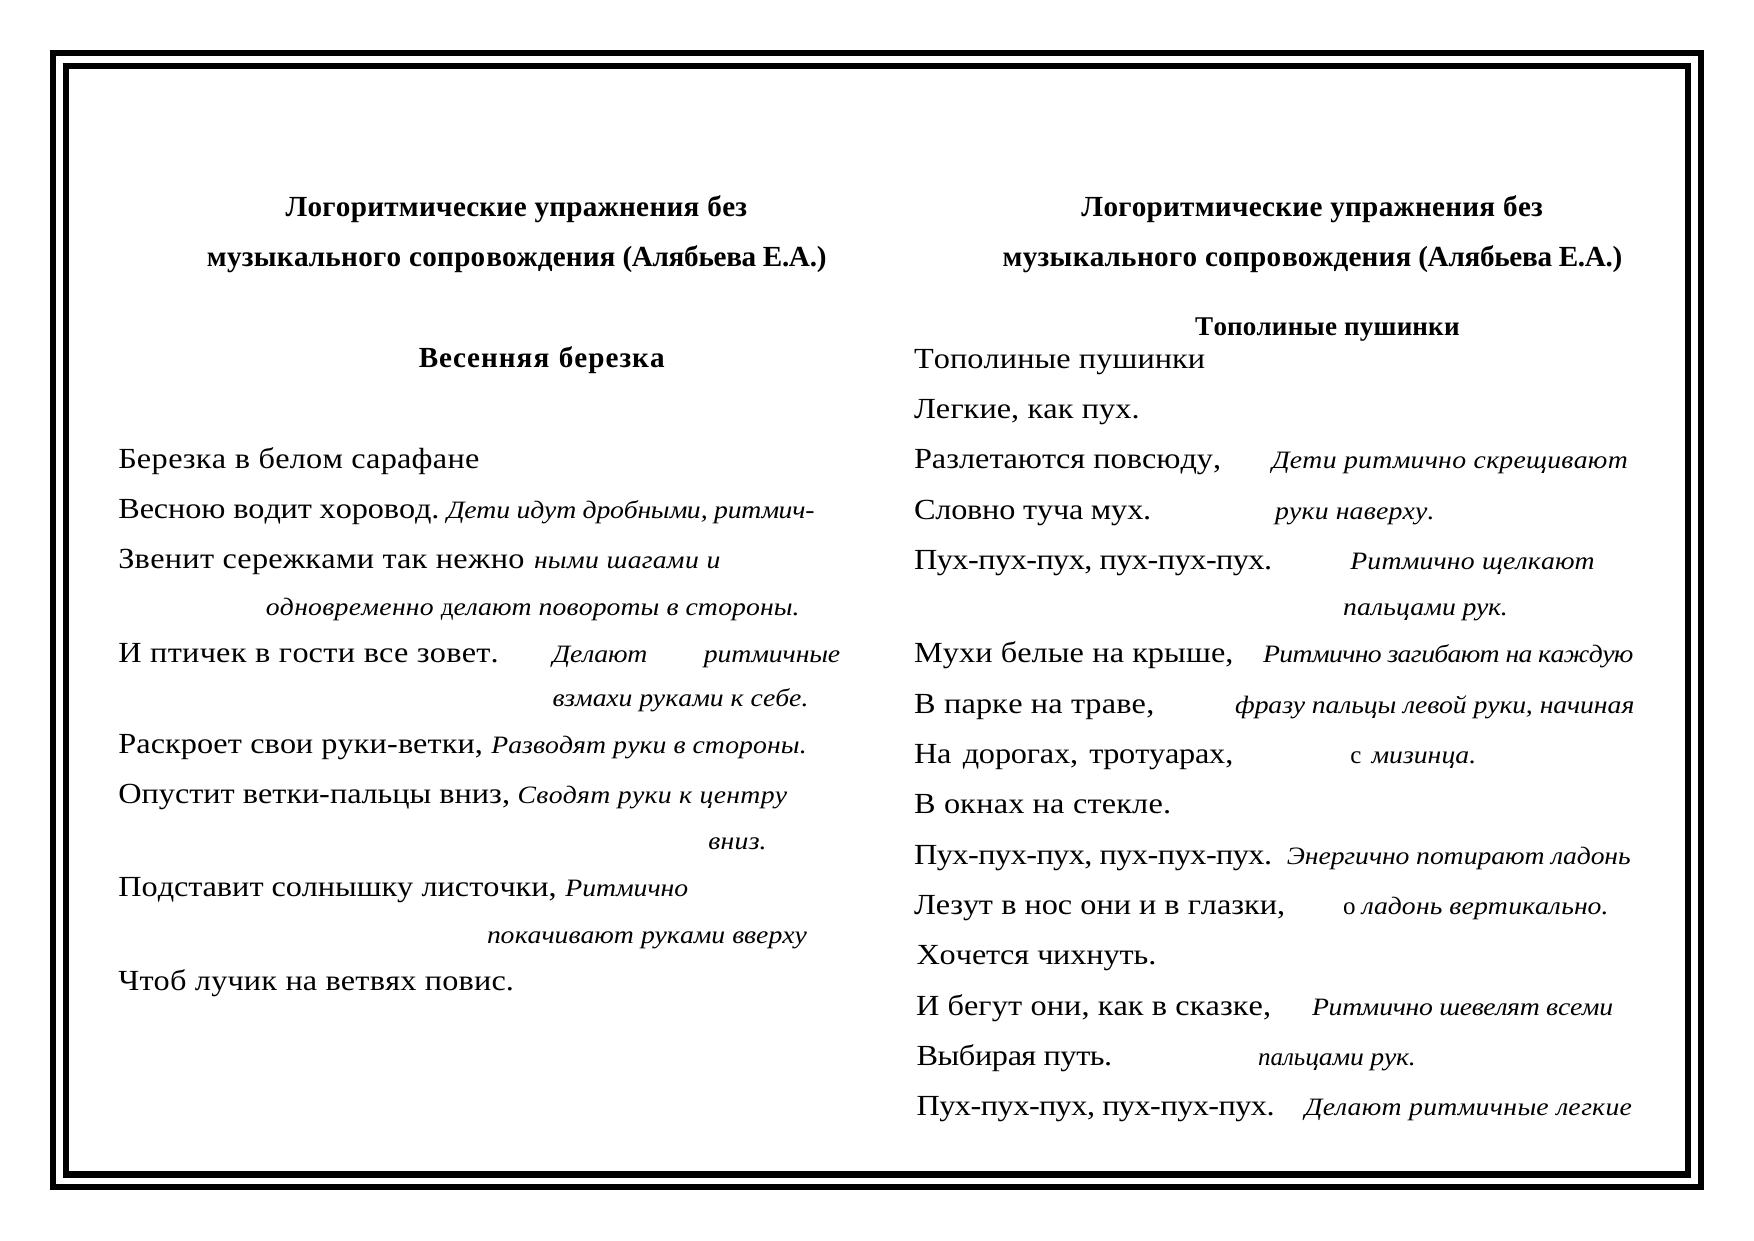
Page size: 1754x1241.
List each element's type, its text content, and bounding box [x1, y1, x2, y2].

text И бегут они, как в сказке, Ритмично шевелят всеми [916, 988, 1636, 1021]
text Легкие, как пух. [914, 391, 1636, 425]
text Тополиные пушинки [1195, 310, 1636, 341]
text Раскроет свои руки-ветки, Разводят руки в стороны. [118, 726, 840, 759]
text пальцами рук. [914, 592, 1636, 621]
text Весною водит хоровод. Дети идут дробными, ритмич- [118, 491, 840, 524]
text Березка в белом сарафане [118, 441, 840, 474]
text И птичек в гости все зовет. Делают ритмичные взмахи руками к себе. [118, 635, 840, 711]
text На дорогах, тротуарах, с мизинца. В окнах на стекле. [914, 736, 1476, 820]
text Тополиные пушинки [914, 341, 1636, 374]
text Чтоб лучик на ветвях повис. [118, 963, 840, 997]
text одновременно делают повороты в стороны. [266, 592, 840, 620]
text Словно туча мух. руки наверху. [914, 492, 1636, 525]
text В парке на траве, фразу пальцы левой руки, начиная [914, 686, 1636, 719]
text Хочется чихнуть. [916, 937, 1636, 971]
text покачивают руками вверху [118, 920, 840, 949]
text Пух-пух-пух, пух-пух-пух. Энергично потирают ладонь [914, 837, 1636, 870]
text Звенит сережками так нежно ными шагами и [118, 541, 840, 575]
text Выбирая путь. пальцами рук. [916, 1038, 1636, 1072]
list Логоритмические упражнения без музыкального сопровождения (Алябьева Е.А.) [989, 189, 1636, 273]
text Весенняя березка [418, 340, 840, 374]
text Опустит ветки-пальцы вниз, Сводят руки к центру [118, 776, 840, 810]
text Разлетаются повсюду, Дети ритмично скрещивают [914, 442, 1636, 475]
text Лезут в нос они и в глазки, о ладонь вертикально. [914, 887, 1636, 921]
list Логоритмические упражнения без музыкального сопровождения (Алябьева Е.А.) [193, 189, 840, 273]
text Пух-пух-пух, пух-пух-пух. Ритмично щелкают [914, 542, 1636, 576]
text Пух-пух-пух, пух-пух-пух. Делают ритмичные легкие [916, 1088, 1636, 1122]
text Мухи белые на крыше, Ритмично загибают на каждую [914, 636, 1636, 669]
text Подставит солнышку листочки, Ритмично [118, 869, 840, 903]
text вниз. [118, 826, 840, 855]
